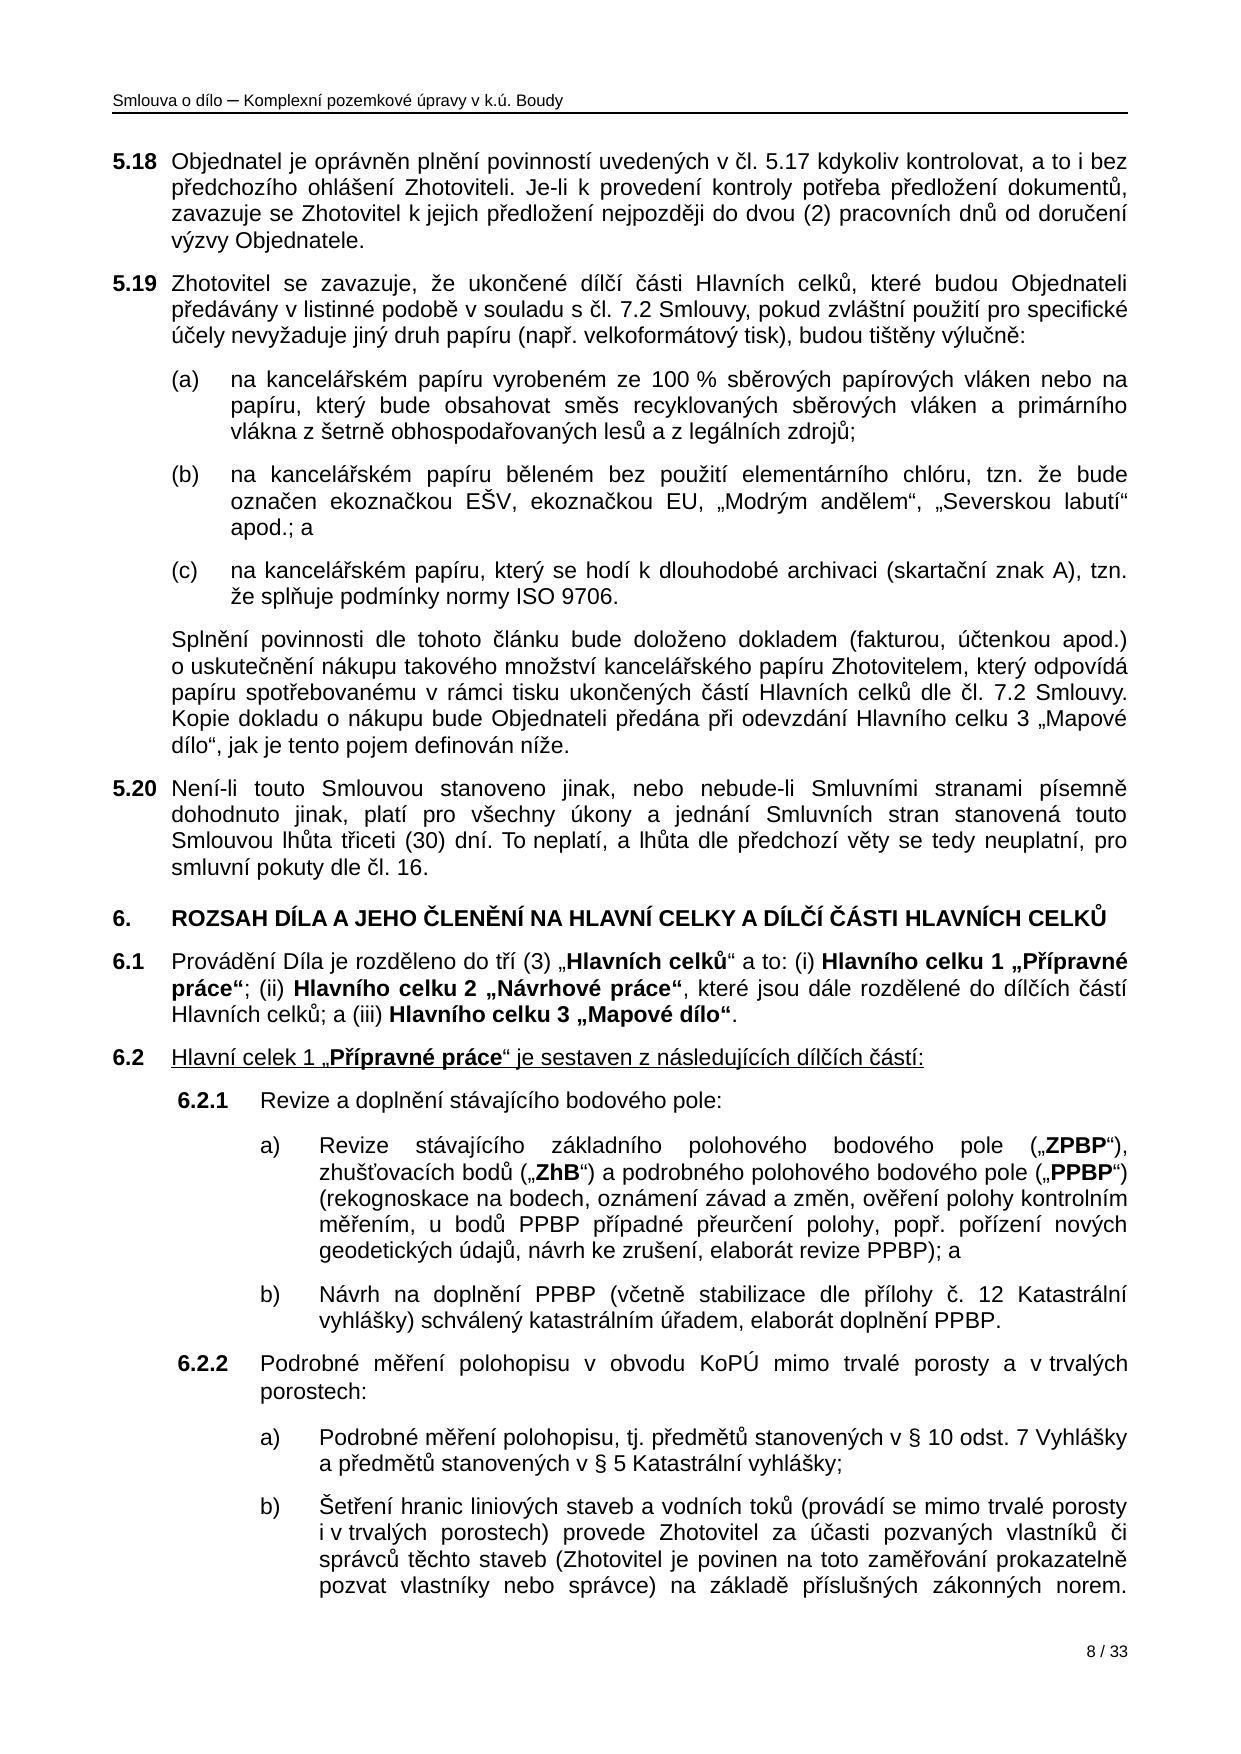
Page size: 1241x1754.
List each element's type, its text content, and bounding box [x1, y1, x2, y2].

list Revize stávajícího základního polohového bodového pole („ZPBP“), zhušťovacích bodů („ZhB“) a podrobného polohového bodového pole („PPBP“) (rekognoskace na bodech, oznámení závad a změn, ověření polohy kontrolním měřením, u bodů PPBP případné přeurčení polohy, popř. pořízení nových geodetických údajů, návrh ke zrušení, elaborát revize PPBP); a [260, 1132, 1128, 1264]
text Zhotovitel se zavazuje, že ukončené dílčí části Hlavních celků, které budou Objednateli předávány v listinné podobě v souladu s čl. 7.2 Smlouvy, pokud zvláštní použití pro specifické účely nevyžaduje jiný druh papíru (např. velkoformátový tisk), budou tištěny výlučně: [112, 270, 1128, 349]
list Návrh na doplnění PPBP (včetně stabilizace dle přílohy č. 12 Katastrální vyhlášky) schválený katastrálním úřadem, elaborát doplnění PPBP. [260, 1281, 1128, 1333]
text Není-li touto Smlouvou stanoveno jinak, nebo nebude-li Smluvními stranami písemně dohodnuto jinak, platí pro všechny úkony a jednání Smluvních stran stanovená touto Smlouvou lhůta třiceti (30) dní. To neplatí, a lhůta dle předchozí věty se tedy neuplatní, pro smluvní pokuty dle čl. 16. [112, 775, 1128, 880]
text Podrobné měření polohopisu v obvodu KoPÚ mimo trvalé porosty a v trvalých porostech: [177, 1350, 1128, 1405]
list Splnění povinnosti dle tohoto článku bude doloženo dokladem (fakturou, účtenkou apod.) o uskutečnění nákupu takového množství kancelářského papíru Zhotovitelem, který odpovídá papíru spotřebovanému v rámci tisku ukončených částí Hlavních celků dle čl. 7.2 Smlouvy. Kopie dokladu o nákupu bude Objednateli předána při odevzdání Hlavního celku 3 „Mapové dílo“, jak je tento pojem definován níže. [171, 626, 1128, 758]
text Revize a doplnění stávajícího bodového pole: [177, 1087, 1128, 1113]
list na kancelářském papíru vyrobeném ze 100 % sběrových papírových vláken nebo na papíru, který bude obsahovat směs recyklovaných sběrových vláken a primárního vlákna z šetrně obhospodařovaných lesů a z legálních zdrojů; [171, 366, 1128, 444]
list na kancelářském papíru běleném bez použití elementárního chlóru, tzn. že bude označen ekoznačkou EŠV, ekoznačkou EU, „Modrým andělem“, „Severskou labutí“ apod.; a [171, 461, 1128, 540]
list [260, 1493, 1128, 1598]
text Hlavní celek 1 „Přípravné práce“ je sestaven z následujících dílčích částí: [112, 1044, 1128, 1070]
text Rozsah díla a jeho členění na hlavní celky a dílčí části Hlavních celků [112, 905, 1128, 932]
list Podrobné měření polohopisu, tj. předmětů stanovených v § 10 odst. 7 Vyhlášky a předmětů stanovených v § 5 Katastrální vyhlášky; [260, 1423, 1128, 1476]
text Provádění Díla je rozděleno do tří (3) „Hlavních celků“ a to: (i) Hlavního celku 1 „Přípravné práce“; (ii) Hlavního celku 2 „Návrhové práce“, které jsou dále rozdělené do dílčích částí Hlavních celků; a (iii) Hlavního celku 3 „Mapové dílo“. [112, 948, 1128, 1027]
list na kancelářském papíru, který se hodí k dlouhodobé archivaci (skartační znak A), tzn. že splňuje podmínky normy ISO 9706. [171, 557, 1128, 610]
text Objednatel je oprávněn plnění povinností uvedených v čl. 5.17 kdykoliv kontrolovat, a to i bez předchozího ohlášení Zhotoviteli. Je-li k provedení kontroly potřeba předložení dokumentů, zavazuje se Zhotovitel k jejich předložení nejpozději do dvou (2) pracovních dnů od doručení výzvy Objednatele. [112, 148, 1128, 253]
